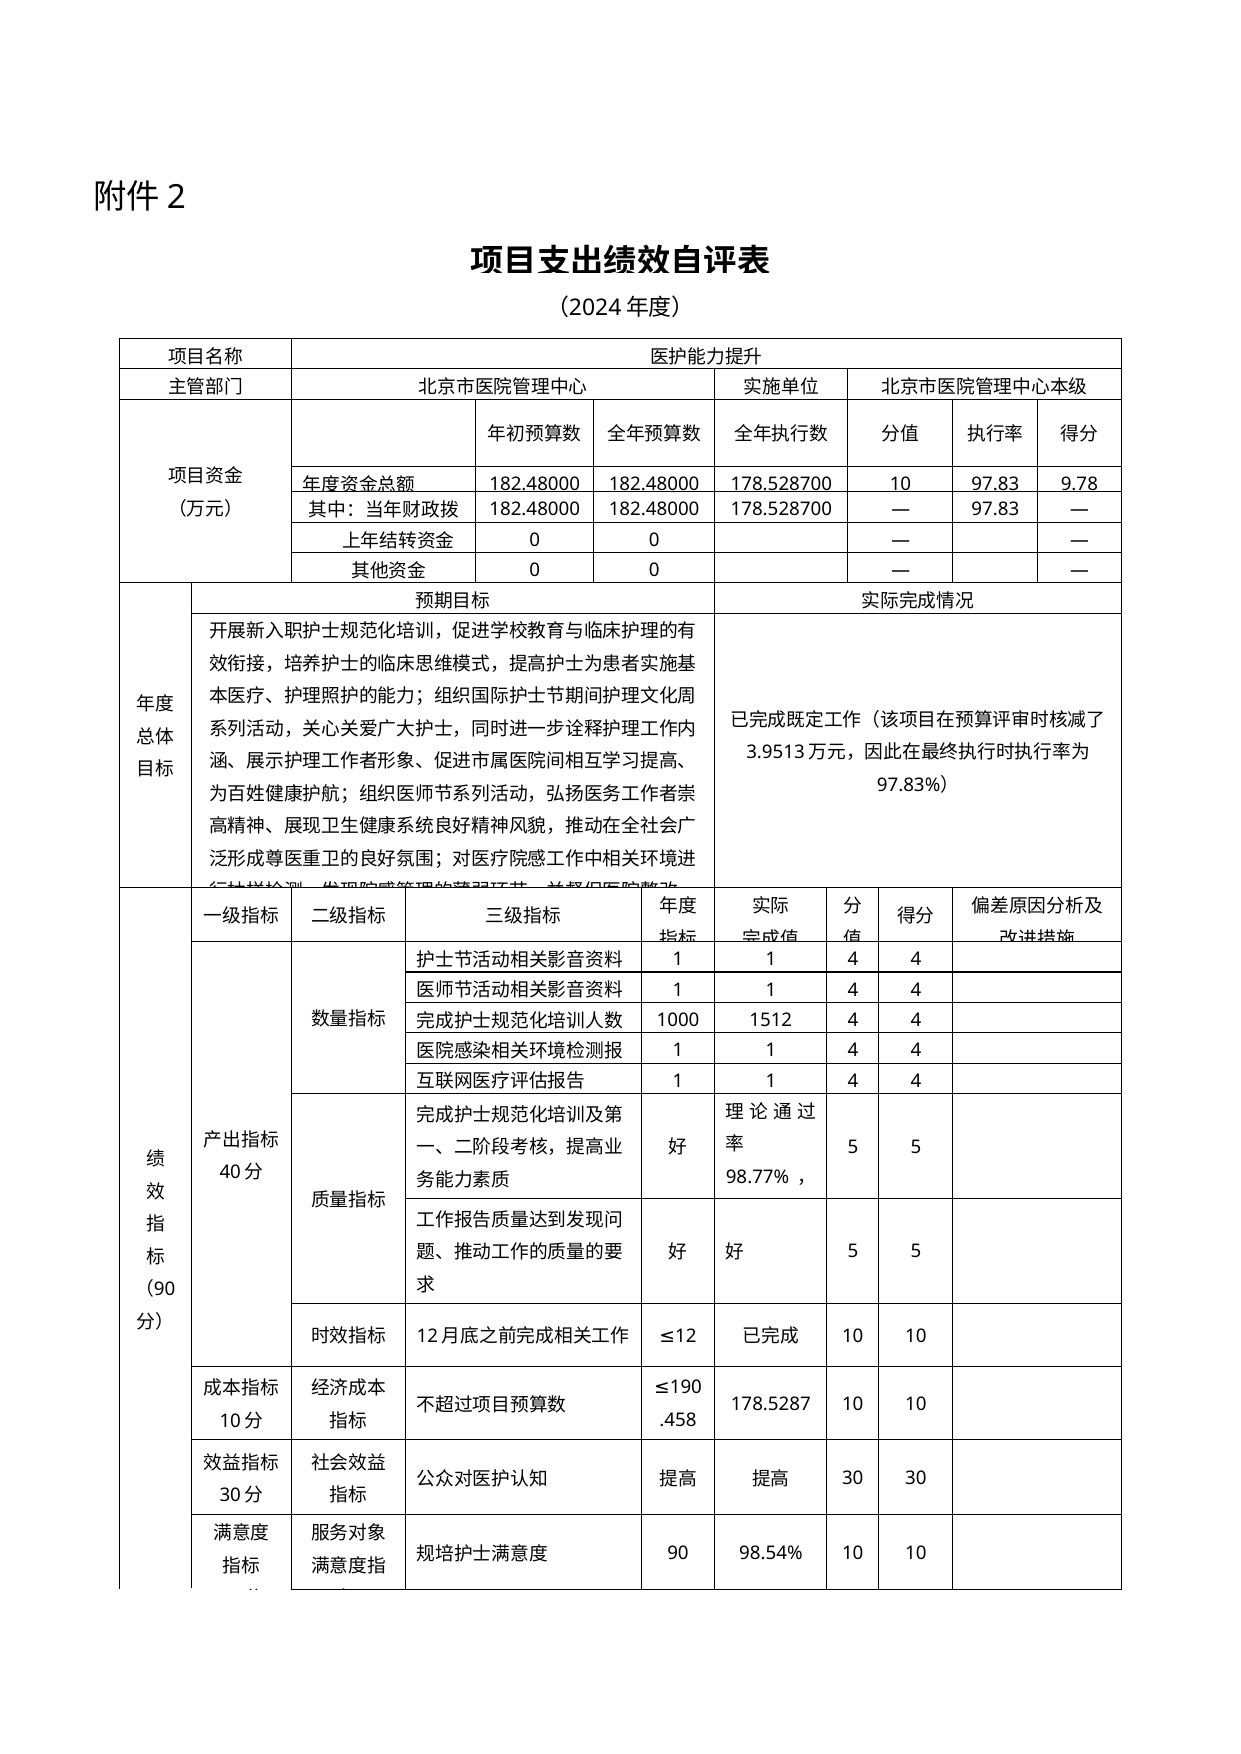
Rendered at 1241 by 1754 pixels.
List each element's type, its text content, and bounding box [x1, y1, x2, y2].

table_cell 1 [715, 942, 826, 971]
table_cell 4 [879, 1064, 952, 1093]
table_cell 年度 指标值 [642, 888, 714, 941]
table_cell 1512 [715, 1003, 826, 1032]
table_header 项目支出绩效自评表 [119, 227, 1121, 273]
table_cell [953, 1094, 1121, 1198]
table_cell 年度总体目标 [120, 583, 191, 887]
table_cell 三级指标 [406, 888, 641, 941]
table_cell 0 [594, 553, 714, 582]
table_cell 12月底之前完成相关工作 [406, 1304, 641, 1366]
table_cell 开展新入职护士规范化培训，促进学校教育与临床护理的有效衔接，培养护士的临床思维模式，提高护士为患者实施基本医疗、护理照护的能力；组织国际护士节期间护理文化周系列活动，关心关爱广大护士，同时进一步诠释护理工作内涵、展示护理工作者形象、促进市属医院间相互学习提高、为百姓健康护航；组织医师节系列活动，弘扬医务工作者崇高精神、展现卫生健康系统良好精神风貌，推动在全社会广泛形成尊医重卫的良好氛围；对医疗院感工作中相关环境进行抽样检测，发现院感管理的薄弱环节，并督促医院整改，保证医疗质量安全；为促进互联网医疗的健康发展，对市属医院互联网诊疗工作开展情况进行相关评价。 [192, 614, 714, 887]
table_cell 年度资金总额 [292, 467, 475, 491]
table_cell 理论通过率98.77%，技能通过率100% [715, 1094, 826, 1198]
table_cell 10 [827, 1515, 878, 1589]
table_cell 实际完成情况 [715, 583, 1121, 612]
table_cell 4 [879, 942, 952, 971]
table_cell 质量指标 [292, 1094, 405, 1303]
table_cell — [848, 492, 952, 522]
table_cell 医护能力提升 [292, 339, 1121, 368]
table_cell 北京市医院管理中心本级 [848, 369, 1121, 398]
table_cell 工作报告质量达到发现问题、推动工作的质量的要求 [406, 1199, 641, 1303]
table_cell 得分 [879, 888, 952, 941]
table_cell 效益指标 30分 [192, 1440, 291, 1514]
table_cell 97.83% [953, 467, 1037, 491]
table_cell 社会效益 指标 [292, 1440, 405, 1514]
table_cell 0 [594, 523, 714, 552]
table_cell 4 [827, 942, 878, 971]
table_cell 178.528700 [715, 492, 847, 522]
table_cell 规培护士满意度 [406, 1515, 641, 1589]
table_cell 0 [476, 553, 593, 582]
table_cell 182.480000 [476, 492, 593, 522]
table_cell 项目资金 （万元） [120, 400, 291, 582]
table_cell 1 [715, 973, 826, 1002]
table_cell [953, 973, 1121, 1002]
table_cell 好 [715, 1199, 826, 1303]
table_cell [953, 1033, 1121, 1062]
table_cell 经济成本指标 [292, 1367, 405, 1439]
table_cell [953, 1003, 1121, 1032]
table_cell 项目名称 [120, 339, 291, 368]
table_cell 其中：当年财政拨款 [292, 492, 475, 522]
table_cell 执行率 [953, 400, 1037, 466]
table_cell 不超过项目预算数 [406, 1367, 641, 1439]
table_cell [953, 942, 1121, 971]
table_cell 1 [642, 942, 714, 971]
table_cell 互联网医疗评估报告 [406, 1064, 641, 1093]
table_cell 178.528700 [715, 467, 847, 491]
table_cell 10 [879, 1367, 952, 1439]
table_cell 4 [827, 1064, 878, 1093]
table_cell [953, 523, 1037, 552]
table_cell 1 [642, 1064, 714, 1093]
table_cell 年初预算数 [476, 400, 593, 466]
table_cell 182.480000 [476, 467, 593, 491]
table_cell 数量指标 [292, 942, 405, 1093]
table_cell 医师节活动相关影音资料 [406, 973, 641, 1002]
table_cell — [1038, 553, 1121, 582]
text 附件2 [93, 162, 1147, 227]
table_cell 北京市医院管理中心 [292, 369, 714, 398]
table_cell 4 [879, 973, 952, 1002]
table_cell [953, 1199, 1121, 1303]
table_cell 提高 [642, 1440, 714, 1514]
table_cell 9.78 [1038, 467, 1121, 491]
table_cell 182.480000 [594, 467, 714, 491]
table_cell [953, 1367, 1121, 1439]
table_cell 提高 [715, 1440, 826, 1514]
table_cell [953, 553, 1037, 582]
table_cell 已完成 [715, 1304, 826, 1366]
table_cell 97.83% [953, 492, 1037, 522]
table_cell 满意度 指标 10分 [191, 1515, 291, 1589]
table_cell 4 [879, 1003, 952, 1032]
table_cell 10 [879, 1515, 952, 1589]
table_cell 30 [827, 1440, 878, 1514]
table_cell 好 [642, 1199, 714, 1303]
table_cell 护士节活动相关影音资料 [406, 942, 641, 971]
table_cell 公众对医护认知 [406, 1440, 641, 1514]
table_cell 时效指标 [292, 1304, 405, 1366]
table_cell 实际 完成值 [715, 888, 826, 941]
table_cell — [1038, 523, 1121, 552]
table_cell 主管部门 [120, 369, 291, 398]
table_cell 绩 效 指 标 （90分） [120, 888, 191, 1589]
table_cell — [1038, 492, 1121, 522]
table_cell 得分 [1038, 400, 1121, 466]
table_cell 10 [879, 1304, 952, 1366]
table_cell 服务对象满意度指标 [292, 1515, 405, 1589]
table_cell 178.5287 [715, 1367, 826, 1439]
table_cell [292, 400, 475, 466]
table_cell 偏差原因分析及改进措施 [953, 888, 1121, 941]
table_cell 预期目标 [192, 583, 714, 612]
table_cell 1 [642, 1033, 714, 1062]
table_cell ≤190.458 [642, 1367, 714, 1439]
table_cell 全年预算数 [594, 400, 714, 466]
table_cell 其他资金 [292, 553, 475, 582]
table_cell 1000 [642, 1003, 714, 1032]
table_cell 完成护士规范化培训及第一、二阶段考核，提高业务能力素质 [406, 1094, 641, 1198]
table_cell [953, 1304, 1121, 1366]
table_cell [953, 1064, 1121, 1093]
table_cell 4 [879, 1033, 952, 1062]
table_cell 5 [879, 1199, 952, 1303]
table_cell 产出指标 40分 [192, 942, 291, 1366]
table_cell 一级指标 [192, 888, 291, 941]
table_cell 实施单位 [715, 369, 847, 398]
table_cell 182.480000 [594, 492, 714, 522]
table_cell 1 [715, 1033, 826, 1062]
table_cell 5 [879, 1094, 952, 1198]
table_cell 90 [642, 1515, 714, 1589]
table_cell 1 [715, 1064, 826, 1093]
table_cell [715, 523, 847, 552]
table_cell 0 [476, 523, 593, 552]
table_cell 10 [827, 1367, 878, 1439]
table_cell 好 [642, 1094, 714, 1198]
table_cell 5 [827, 1199, 878, 1303]
table_cell 4 [827, 1033, 878, 1062]
table_cell — [848, 523, 952, 552]
table_cell 医院感染相关环境检测报告 [406, 1033, 641, 1062]
table_cell 98.54% [715, 1515, 826, 1589]
table_cell — [848, 553, 952, 582]
table_cell 分值 [848, 400, 952, 466]
table_cell 分值 [827, 888, 878, 941]
table_cell [715, 553, 847, 582]
table_cell 4 [827, 1003, 878, 1032]
table_cell 30 [879, 1440, 952, 1514]
table_cell 成本指标10分 [192, 1367, 291, 1439]
table_cell 1 [642, 973, 714, 1002]
table_cell 10 [848, 467, 952, 491]
table_cell 已完成既定工作（该项目在预算评审时核减了3.9513万元，因此在最终执行时执行率为97.83%） [715, 614, 1121, 887]
table_cell 上年结转资金 [292, 523, 475, 552]
table_cell ≤12 [642, 1304, 714, 1366]
table_cell （2024年度） [119, 273, 1121, 338]
table_cell 10 [827, 1304, 878, 1366]
table_cell 完成护士规范化培训人数 [406, 1003, 641, 1032]
table_cell 5 [827, 1094, 878, 1198]
table_cell 全年执行数 [715, 400, 847, 466]
table_cell 二级指标 [292, 888, 405, 941]
table_cell [953, 1440, 1121, 1514]
table_cell 4 [827, 973, 878, 1002]
table_cell [953, 1515, 1121, 1589]
